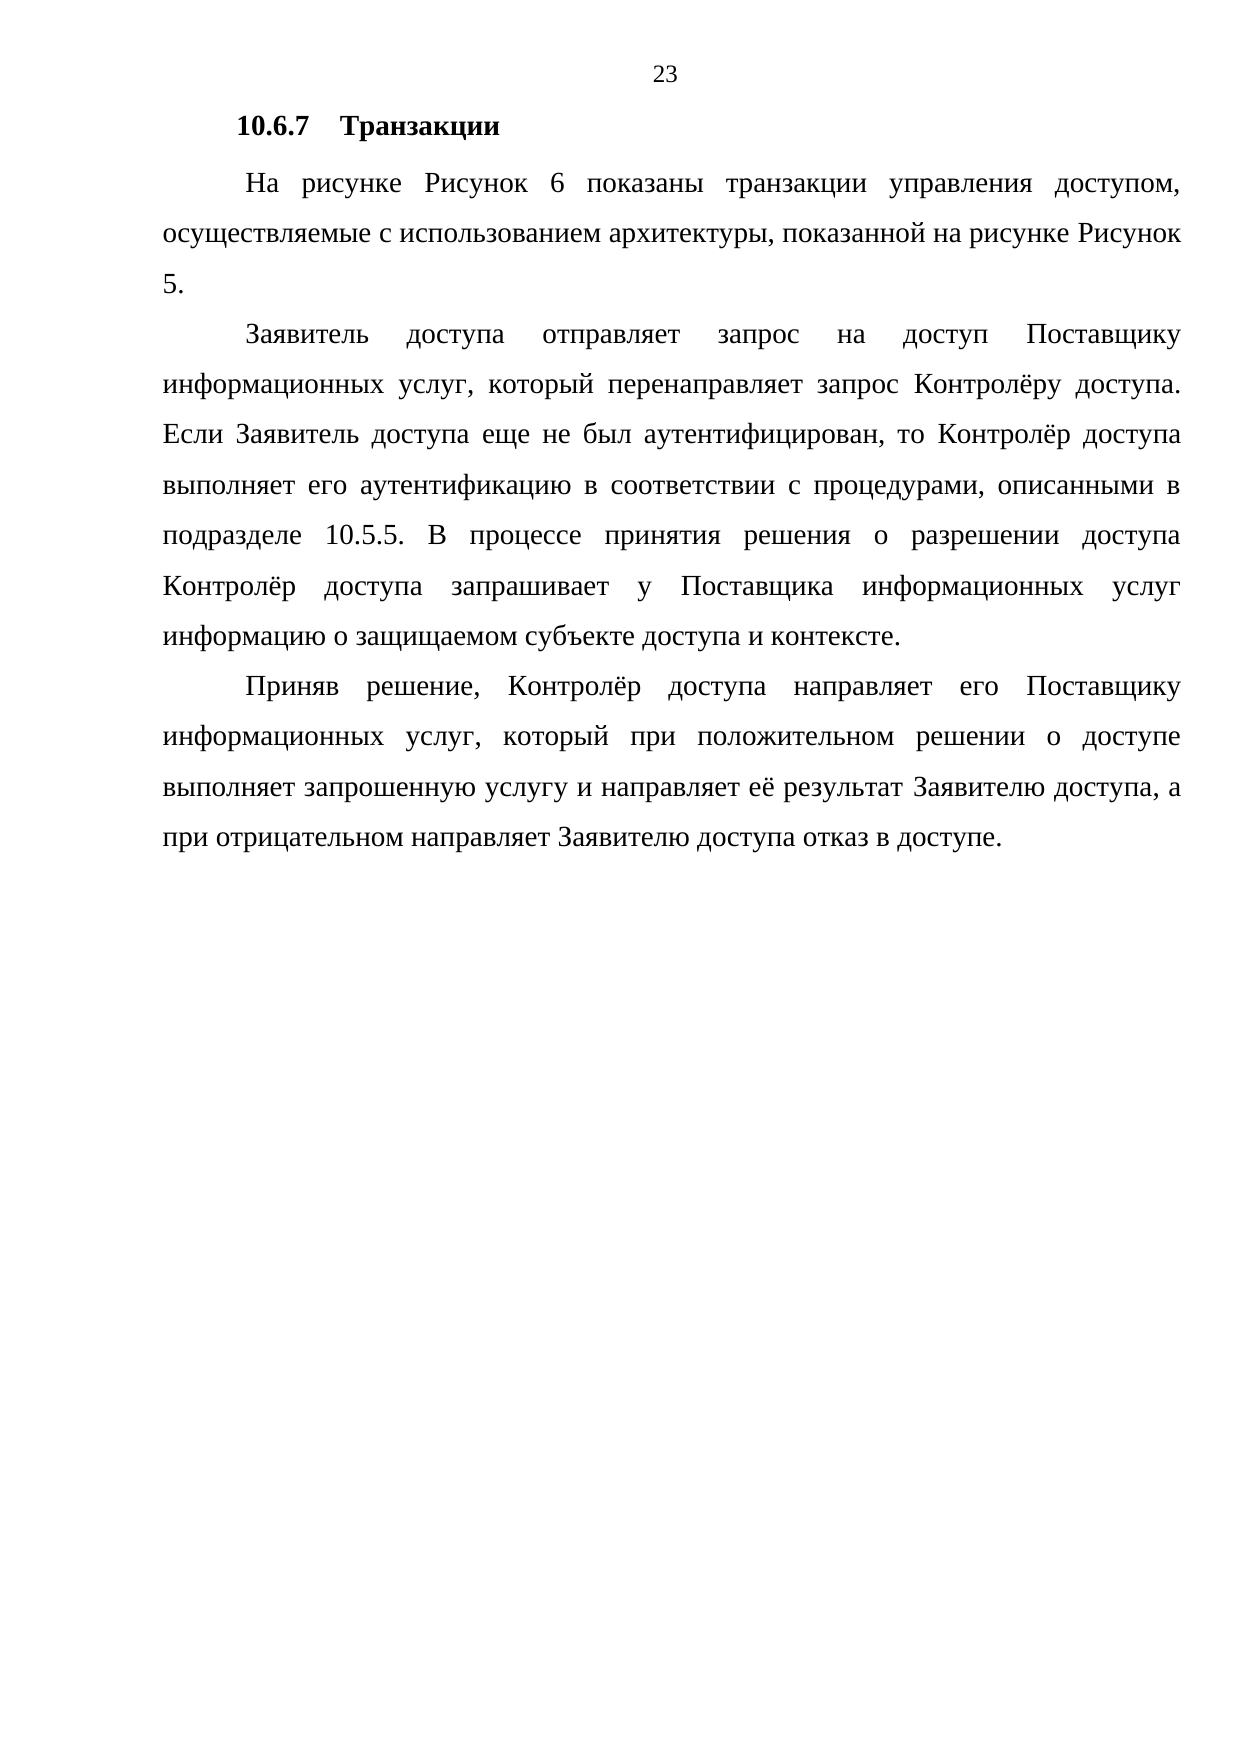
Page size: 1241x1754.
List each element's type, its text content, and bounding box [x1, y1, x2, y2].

text Приняв решение, Контролёр доступа направляет его Поставщику информационных услуг, который при положительном решении о доступе выполняет запрошенную услугу и направляет её результат Заявителю доступа, а при отрицательном направляет Заявителю доступа отказ в доступе. [162, 668, 1181, 853]
subtitle Транзакции [236, 108, 1181, 142]
text На рисунке 6 показаны транзакции управления доступом, осуществляемые с использованием архитектуры, показанной на рисунке 5. [162, 165, 1181, 299]
text Заявитель доступа отправляет запрос на доступ Поставщику информационных услуг, который перенаправляет запрос Контролёру доступа. Если Заявитель доступа еще не был аутентифицирован, то Контролёр доступа выполняет его аутентификацию в соответствии с процедурами, описанными в подразделе 10.5.5. В процессе принятия решения о разрешении доступа Контролёр доступа запрашивает у Поставщика информационных услуг информацию о защищаемом субъекте доступа и контексте. [162, 316, 1181, 651]
